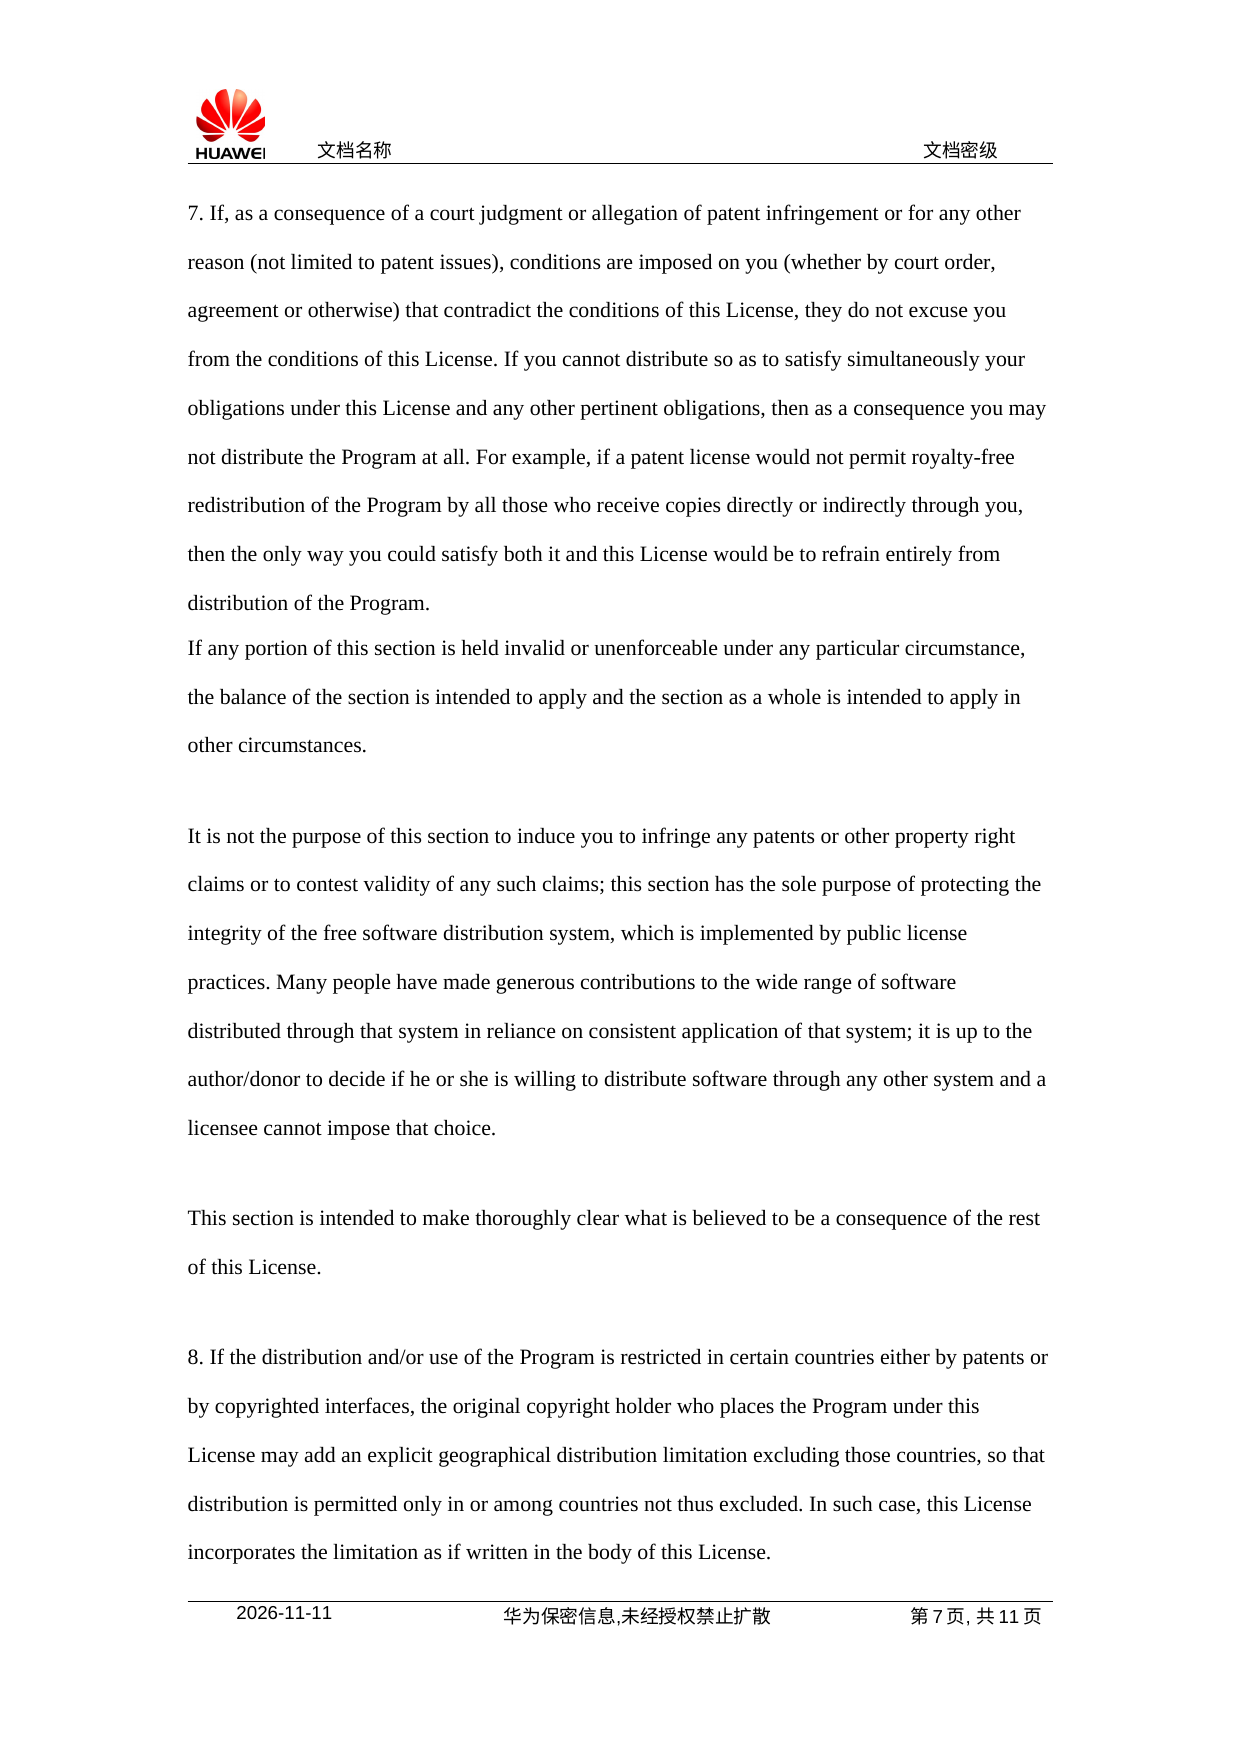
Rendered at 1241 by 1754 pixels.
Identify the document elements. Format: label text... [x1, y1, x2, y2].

text 8. If the distribution and/or use of the Program is restricted in certain countries either by patents or by copyrighted interfaces, the original copyright holder who places the Program under this License may add an explicit geographical distribution limitation excluding those countries, so that distribution is permitted only in or among countries not thus excluded. In such case, this License incorporates the limitation as if written in the body of this License. [187, 1341, 1053, 1568]
text 7. If, as a consequence of a court judgment or allegation of patent infringement or for any other reason (not limited to patent issues), conditions are imposed on you (whether by court order, agreement or otherwise) that contradict the conditions of this License, they do not excuse you from the conditions of this License. If you cannot distribute so as to satisfy simultaneously your obligations under this License and any other pertinent obligations, then as a consequence you may not distribute the Program at all. For example, if a patent license would not permit royalty-free redistribution of the Program by all those who receive copies directly or indirectly through you, then the only way you could satisfy both it and this License would be to refrain entirely from distribution of the Program. [187, 196, 1053, 619]
text If any portion of this section is held invalid or unenforceable under any particular circumstance, the balance of the section is intended to apply and the section as a whole is intended to apply in other circumstances. [187, 631, 1053, 761]
picture [196, 89, 265, 159]
text It is not the purpose of this section to induce you to infringe any patents or other property right claims or to contest validity of any such claims; this section has the sole purpose of protecting the integrity of the free software distribution system, which is implemented by public license practices. Many people have made generous contributions to the wide range of software distributed through that system in reliance on consistent application of that system; it is up to the author/donor to decide if he or she is willing to distribute software through any other system and a licensee cannot impose that choice. [187, 819, 1053, 1144]
text This section is intended to make thoroughly clear what is believed to be a consequence of the rest of this License. [187, 1202, 1053, 1283]
